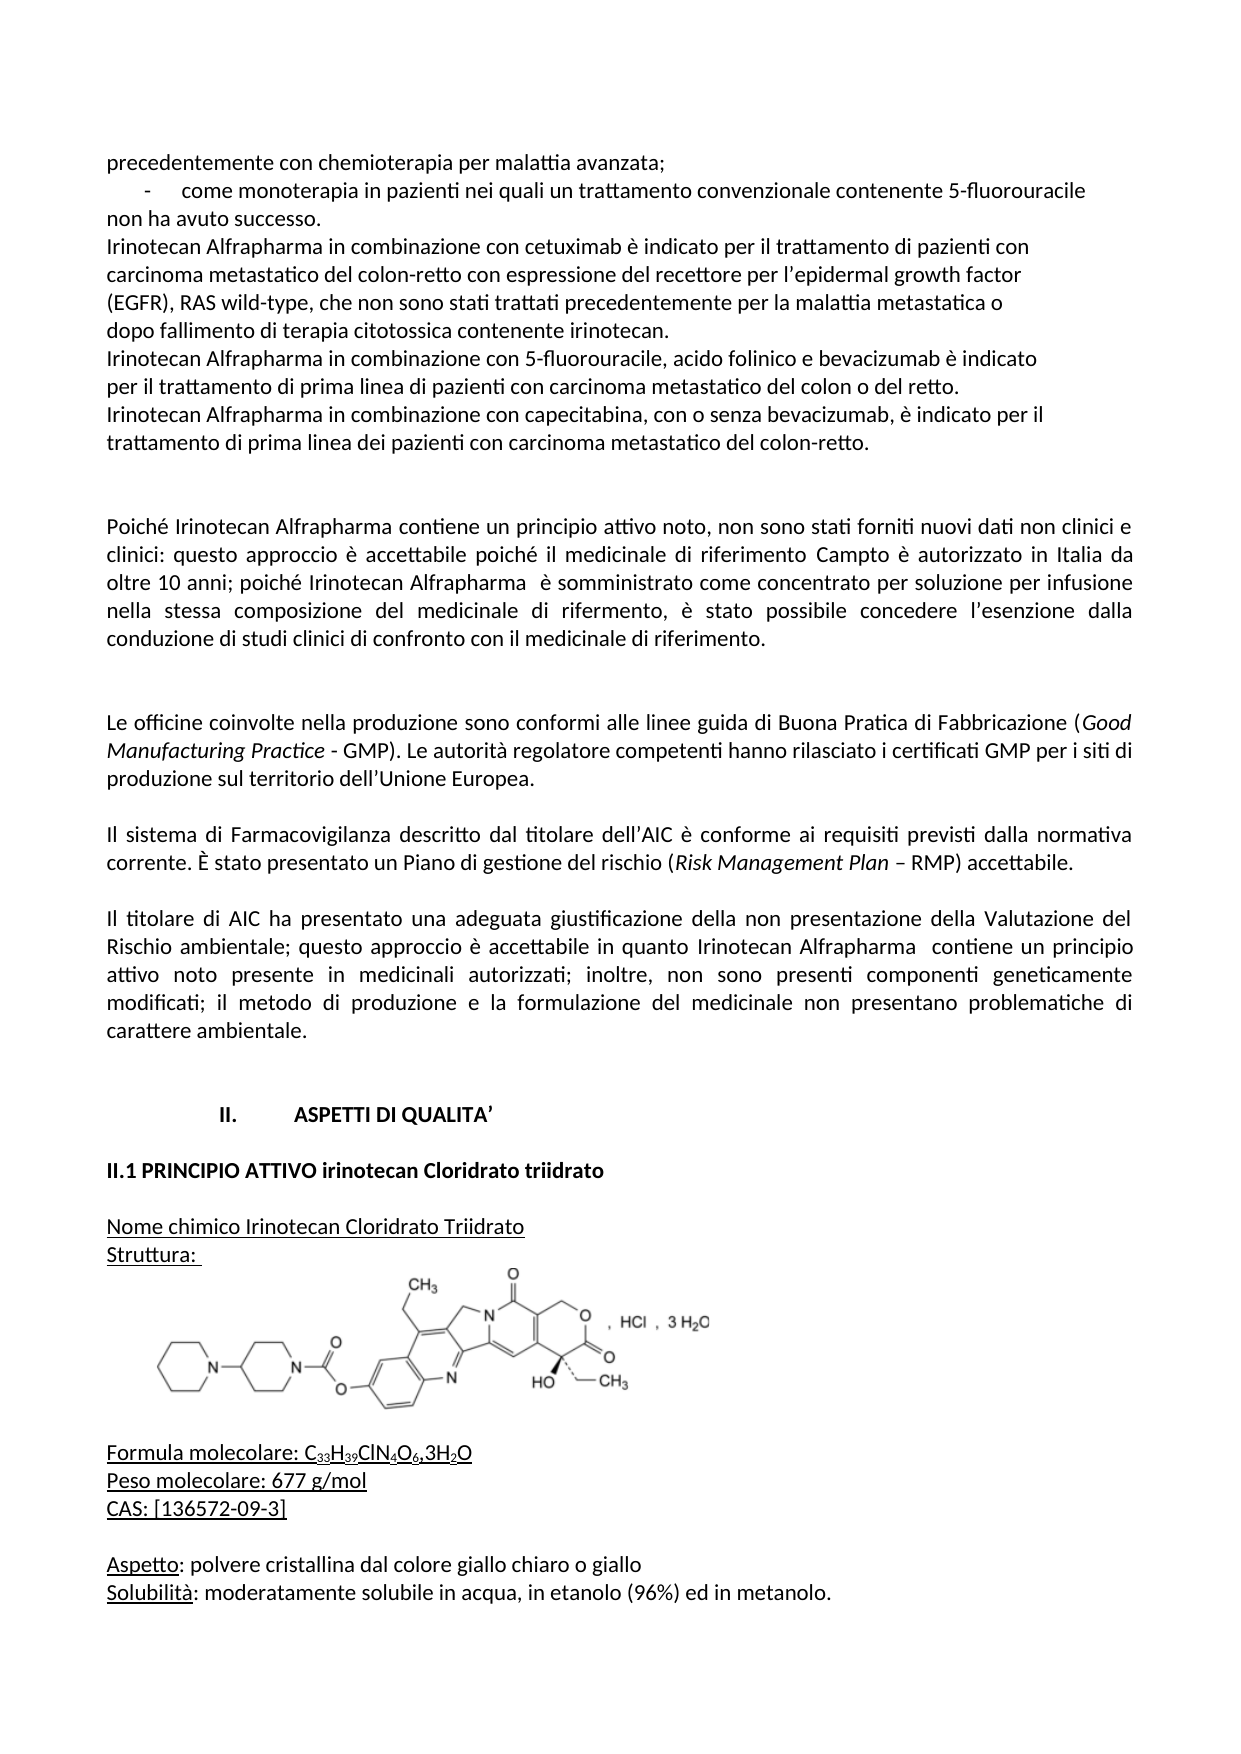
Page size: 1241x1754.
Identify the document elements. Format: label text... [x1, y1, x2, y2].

picture [156, 1268, 710, 1410]
text Irinotecan Alfrapharma in combinazione con 5-fluorouracile, acido folinico e bevacizumab è indicato [106, 344, 1134, 372]
list come monoterapia in pazienti nei quali un trattamento convenzionale contenente 5-fluorouracile [144, 176, 1134, 204]
text Struttura: [106, 1241, 1134, 1268]
text Irinotecan Alfrapharma in combinazione con cetuximab è indicato per il trattamento di pazienti con [106, 232, 1134, 260]
text (EGFR), RAS wild-type, che non sono stati trattati precedentemente per la malattia metastatica o [106, 288, 1134, 316]
text per il trattamento di prima linea di pazienti con carcinoma metastatico del colon o del retto. [106, 372, 1134, 400]
text trattamento di prima linea dei pazienti con carcinoma metastatico del colon-retto. [106, 428, 1134, 456]
text Il titolare di AIC ha presentato una adeguata giustificazione della non presentazione della Valutazione del Rischio ambientale; questo approccio è accettabile in quanto Irinotecan Alfrapharma contiene un principio attivo noto presente in medicinali autorizzati; inoltre, non sono presenti componenti geneticamente modificati; il metodo di produzione e la formulazione del medicinale non presentano problematiche di carattere ambientale. [106, 904, 1134, 1044]
text Peso molecolare: 677 g/mol [106, 1466, 1134, 1494]
text CAS: [136572-09-3] [106, 1494, 1134, 1522]
list ASPETTI DI QUALITA’ [219, 1100, 1134, 1128]
text Nome chimico Irinotecan Cloridrato Triidrato [106, 1212, 1134, 1241]
text Il sistema di Farmacovigilanza descritto dal titolare dell’AIC è conforme ai requisiti previsti dalla normativa corrente. È stato presentato un Piano di gestione del rischio (Risk Management Plan – RMP) accettabile. [106, 820, 1134, 876]
text Aspetto: polvere cristallina dal colore giallo chiaro o giallo [106, 1550, 1134, 1578]
text Formula molecolare: C33H39ClN4O6,3H2O [106, 1438, 1134, 1466]
text dopo fallimento di terapia citotossica contenente irinotecan. [106, 316, 1134, 344]
text Solubilità: moderatamente solubile in acqua, in etanolo (96%) ed in metanolo. [106, 1578, 1134, 1606]
text Irinotecan Alfrapharma in combinazione con capecitabina, con o senza bevacizumab, è indicato per il [106, 400, 1134, 428]
text carcinoma metastatico del colon-retto con espressione del recettore per l’epidermal growth factor [106, 260, 1134, 288]
text II.1 PRINCIPIO ATTIVO irinotecan Cloridrato triidrato [106, 1156, 1134, 1184]
text precedentemente con chemioterapia per malattia avanzata; [106, 148, 1134, 176]
text Poiché Irinotecan Alfrapharma contiene un principio attivo noto, non sono stati forniti nuovi dati non clinici e clinici: questo approccio è accettabile poiché il medicinale di riferimento Campto è autorizzato in Italia da oltre 10 anni; poiché Irinotecan Alfrapharma è somministrato come concentrato per soluzione per infusione nella stessa composizione del medicinale di rifermento, è stato possibile concedere l’esenzione dalla conduzione di studi clinici di confronto con il medicinale di riferimento. [106, 512, 1134, 652]
text Le officine coinvolte nella produzione sono conformi alle linee guida di Buona Pratica di Fabbricazione (Good Manufacturing Practice - GMP). Le autorità regolatore competenti hanno rilasciato i certificati GMP per i siti di produzione sul territorio dell’Unione Europea. [106, 708, 1134, 792]
text non ha avuto successo. [106, 204, 1134, 232]
